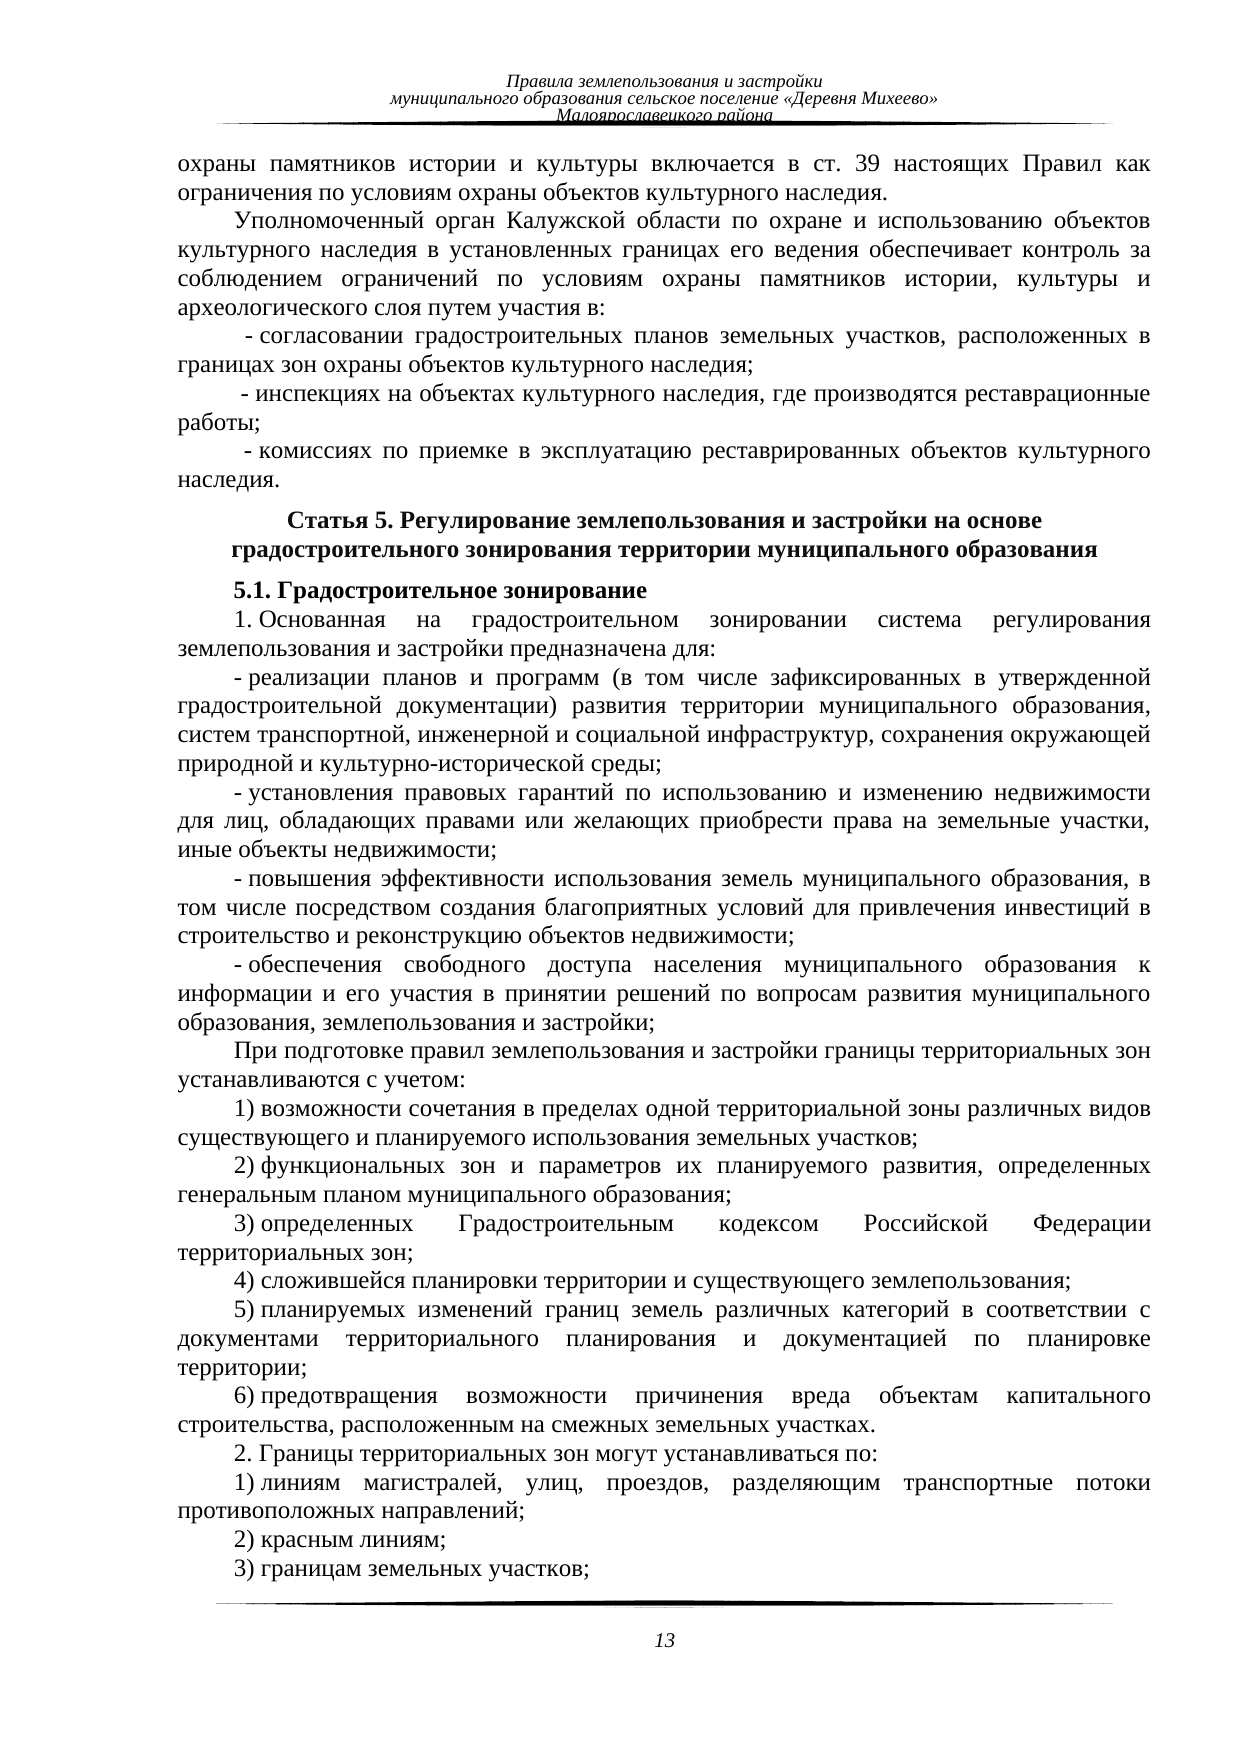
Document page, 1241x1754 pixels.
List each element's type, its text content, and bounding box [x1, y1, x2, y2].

text - установления правовых гарантий по использованию и изменению недвижимости для лиц, обладающих правами или желающих приобрести права на земельные участки, иные объекты недвижимости; [177, 777, 1152, 863]
text - инспекциях на объектах культурного наследия, где производятся реставрационные работы; [177, 378, 1152, 435]
text 4) сложившейся планировки территории и существующего землепользования; [177, 1265, 1152, 1294]
text 5.1. Градостроительное зонирование [177, 575, 1152, 604]
text - согласовании градостроительных планов земельных участков, расположенных в границах зон охраны объектов культурного наследия; [177, 320, 1152, 378]
text - повышения эффективности использования земель муниципального образования, в том числе посредством создания благоприятных условий для привлечения инвестиций в строительство и реконструкцию объектов недвижимости; [177, 863, 1152, 949]
subtitle Статья 5. Регулирование землепользования и застройки на основе градостроительного зонирования территории муниципального образования [177, 505, 1152, 563]
text 1) возможности сочетания в пределах одной территориальной зоны различных видов существующего и планируемого использования земельных участков; [177, 1093, 1152, 1150]
text - комиссиях по приемке в эксплуатацию реставрированных объектов культурного наследия. [177, 435, 1152, 493]
picture [215, 1600, 1113, 1608]
text 6) предотвращения возможности причинения вреда объектам капитального строительства, расположенным на смежных земельных участках. [177, 1380, 1152, 1438]
text 1) линиям магистралей, улиц, проездов, разделяющим транспортные потоки противоположных направлений; [177, 1467, 1152, 1524]
text 2) функциональных зон и параметров их планируемого развития, определенных генеральным планом муниципального образования; [177, 1150, 1152, 1208]
text Уполномоченный орган Калужской области по охране и использованию объектов культурного наследия в установленных границах его ведения обеспечивает контроль за соблюдением ограничений по условиям охраны памятников истории, культуры и археологического слоя путем участия в: [177, 205, 1152, 320]
text 3) определенных Градостроительным кодексом Российской Федерации территориальных зон; [177, 1208, 1152, 1265]
text - обеспечения свободного доступа населения муниципального образования к информации и его участия в принятии решений по вопросам развития муниципального образования, землепользования и застройки; [177, 949, 1152, 1035]
text 5) планируемых изменений границ земель различных категорий в соответствии с документами территориального планирования и документацией по планировке территории; [177, 1294, 1152, 1380]
text 2) красным линиям; [177, 1524, 1152, 1553]
text 3) границам земельных участков; [177, 1553, 1152, 1582]
text - реализации планов и программ (в том числе зафиксированных в утвержденной градостроительной документации) развития территории муниципального образования, систем транспортной, инженерной и социальной инфраструктур, сохранения окружающей природной и культурно-исторической среды; [177, 662, 1152, 777]
text 2. Границы территориальных зон могут устанавливаться по: [177, 1438, 1152, 1467]
text 1. Основанная на градостроительном зонировании система регулирования землепользования и застройки предназначена для: [177, 604, 1152, 662]
picture [215, 119, 1113, 128]
text При подготовке правил землепользования и застройки границы территориальных зон устанавливаются с учетом: [177, 1035, 1152, 1093]
